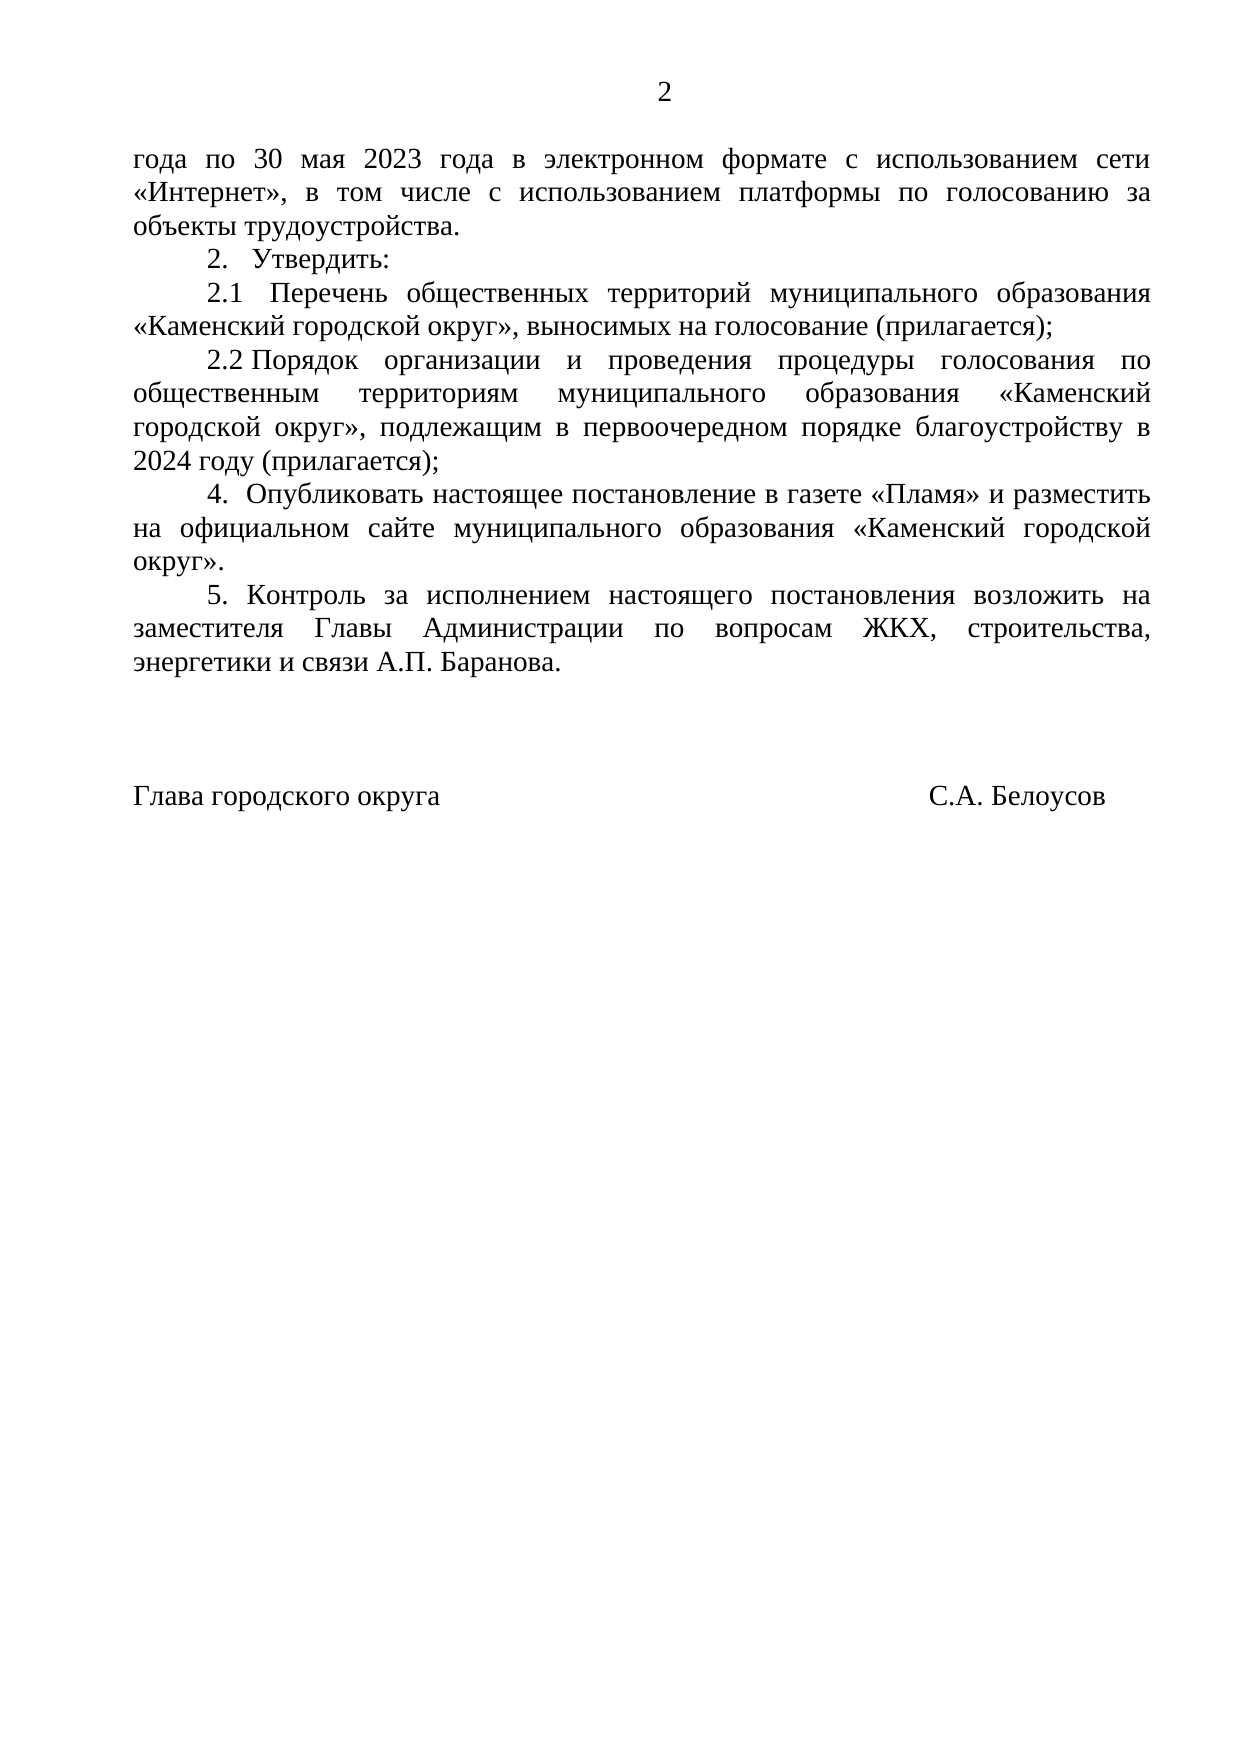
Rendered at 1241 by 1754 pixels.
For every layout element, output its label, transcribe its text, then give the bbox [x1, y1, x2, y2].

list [133, 141, 1152, 241]
text 4. Опубликовать настоящее постановление в газете «Пламя» и разместить на официальном сайте муниципального образования «Каменский городской округ». [133, 476, 1152, 577]
list Утвердить: [133, 241, 1152, 275]
list Перечень общественных территорий муниципального образования «Каменский городской округ», выносимых на голосование (прилагается); [133, 275, 1152, 342]
text 5. Контроль за исполнением настоящего постановления возложить на заместителя Главы Администрации по вопросам ЖКХ, строительства, энергетики и связи А.П. Баранова. [133, 577, 1152, 677]
text Глава городского округа С.А. Белоусов [133, 778, 1152, 812]
list Порядок организации и проведения процедуры голосования по общественным территориям муниципального образования «Каменский городской округ», подлежащим в первоочередном порядке благоустройству в 2024 году (прилагается); [133, 342, 1152, 476]
